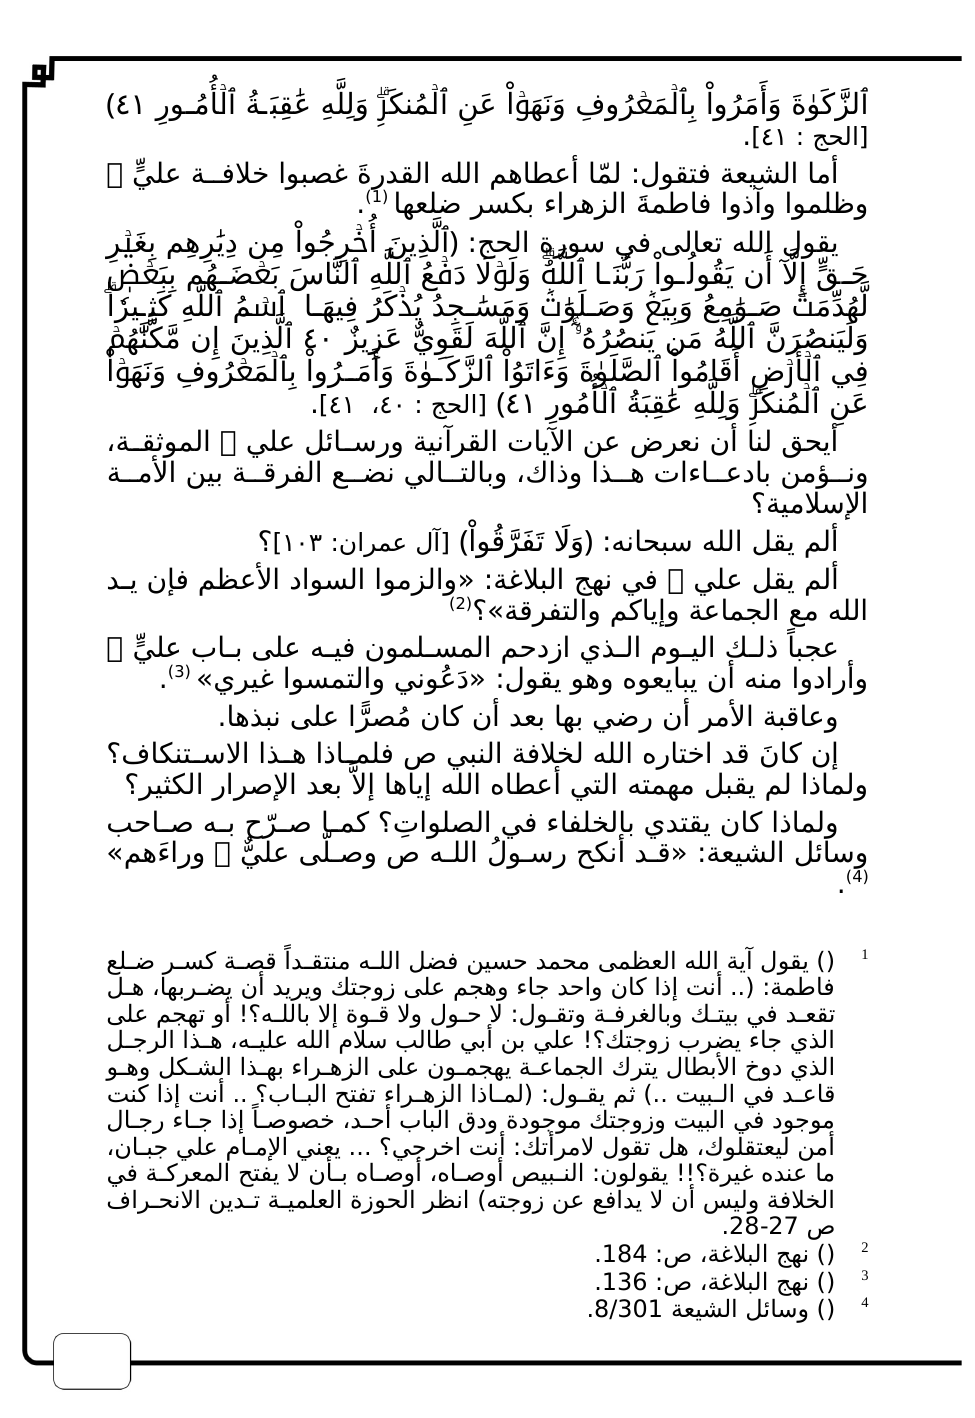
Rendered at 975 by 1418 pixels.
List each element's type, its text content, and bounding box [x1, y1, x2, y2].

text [106, 89, 869, 152]
text إن كانَ قد اختاره الله لخلافة النبي ص فلماذا هذا الاستنكاف؟ ولماذا لم يقبل مهمته التي أعطاه الله إياها إلاَّ بعد الإصرار الكثير؟ [106, 739, 869, 801]
text ألم يقل علي في نهج البلاغة: «والزموا السواد الأعظم فإن يد الله مع الجماعة وإياكم والتفرقة»؟() [106, 564, 869, 627]
text ولماذا كان يقتدي بالخلفاء في الصلواتِ؟ كما صرّح به صاحب وسائل الشيعة: «قد أنكح رسولُ الله ص وصلّى عليٌّ وراءَهم» (). [106, 807, 869, 901]
text وعاقبة الأمر أن رضي بها بعد أن كان مُصرًّا على نبذها. [106, 701, 869, 732]
picture [0, 0, 962, 1418]
text عجباً ذلك اليوم الذي ازدحم المسلمون فيه على باب عليٍّ وأرادوا منه أن يبايعوه وهو يقول: «دَعُوني والتمسوا غيري» (). [106, 633, 869, 695]
text أما الشيعة فتقول: لمّا أعطاهم الله القدرةَ غصبوا خلافة عليٍّ وظلموا وآذوا فاطمةَ الزهراء بكسر ضلعها (). [106, 158, 869, 220]
text أيحق لنا أن نعرض عن الآيات القرآنية ورسائل علي الموثقة، ونؤمن بادعاءات هذا وذاك، وبالتالي نضع الفرقة بين الأمة الإسلامية؟ [106, 427, 869, 520]
text ألم يقل الله سبحانه: ﴿وَلَا تَفَرَّقُواْ﴾ [آل عمران: ١٠٣]؟ [106, 526, 869, 558]
text يقول الله تعالى في سورة الحج: ﴿ٱلَّذِينَ أُخۡرِجُواْ مِن دِيَٰرِهِم بِغَيۡرِ حَقٍّ إِلَّآ أَن يَقُولُواْ رَبُّنَا ٱللَّهُۗ وَلَوۡلَا دَفۡعُ ٱللَّهِ ٱلنَّاسَ بَعۡضَهُم بِبَعۡضٖ لَّهُدِّمَتۡ صَوَٰمِعُ وَبِيَعٞ وَصَلَوَٰتٞ وَمَسَٰجِدُ يُذۡكَرُ فِيهَا ٱسۡمُ ٱللَّهِ كَثِيرٗاۗ وَلَيَنصُرَنَّ ٱللَّهُ مَن يَنصُرُهُۥٓۚ إِنَّ ٱللَّهَ لَقَوِيٌّ عَزِيزٌ ٤٠ ٱلَّذِينَ إِن مَّكَّنَّٰهُمۡ فِي ٱلۡأَرۡضِ أَقَامُواْ ٱلصَّلَوٰةَ وَءَاتَوُاْ ٱلزَّكَوٰةَ وَأَمَرُواْ بِٱلۡمَعۡرُوفِ وَنَهَوۡاْ عَنِ ٱلۡمُنكَرِۗ وَلِلَّهِ عَٰقِبَةُ ٱلۡأُمُورِ ٤١﴾ [الحج : ٤٠، ٤١]. [106, 227, 869, 420]
